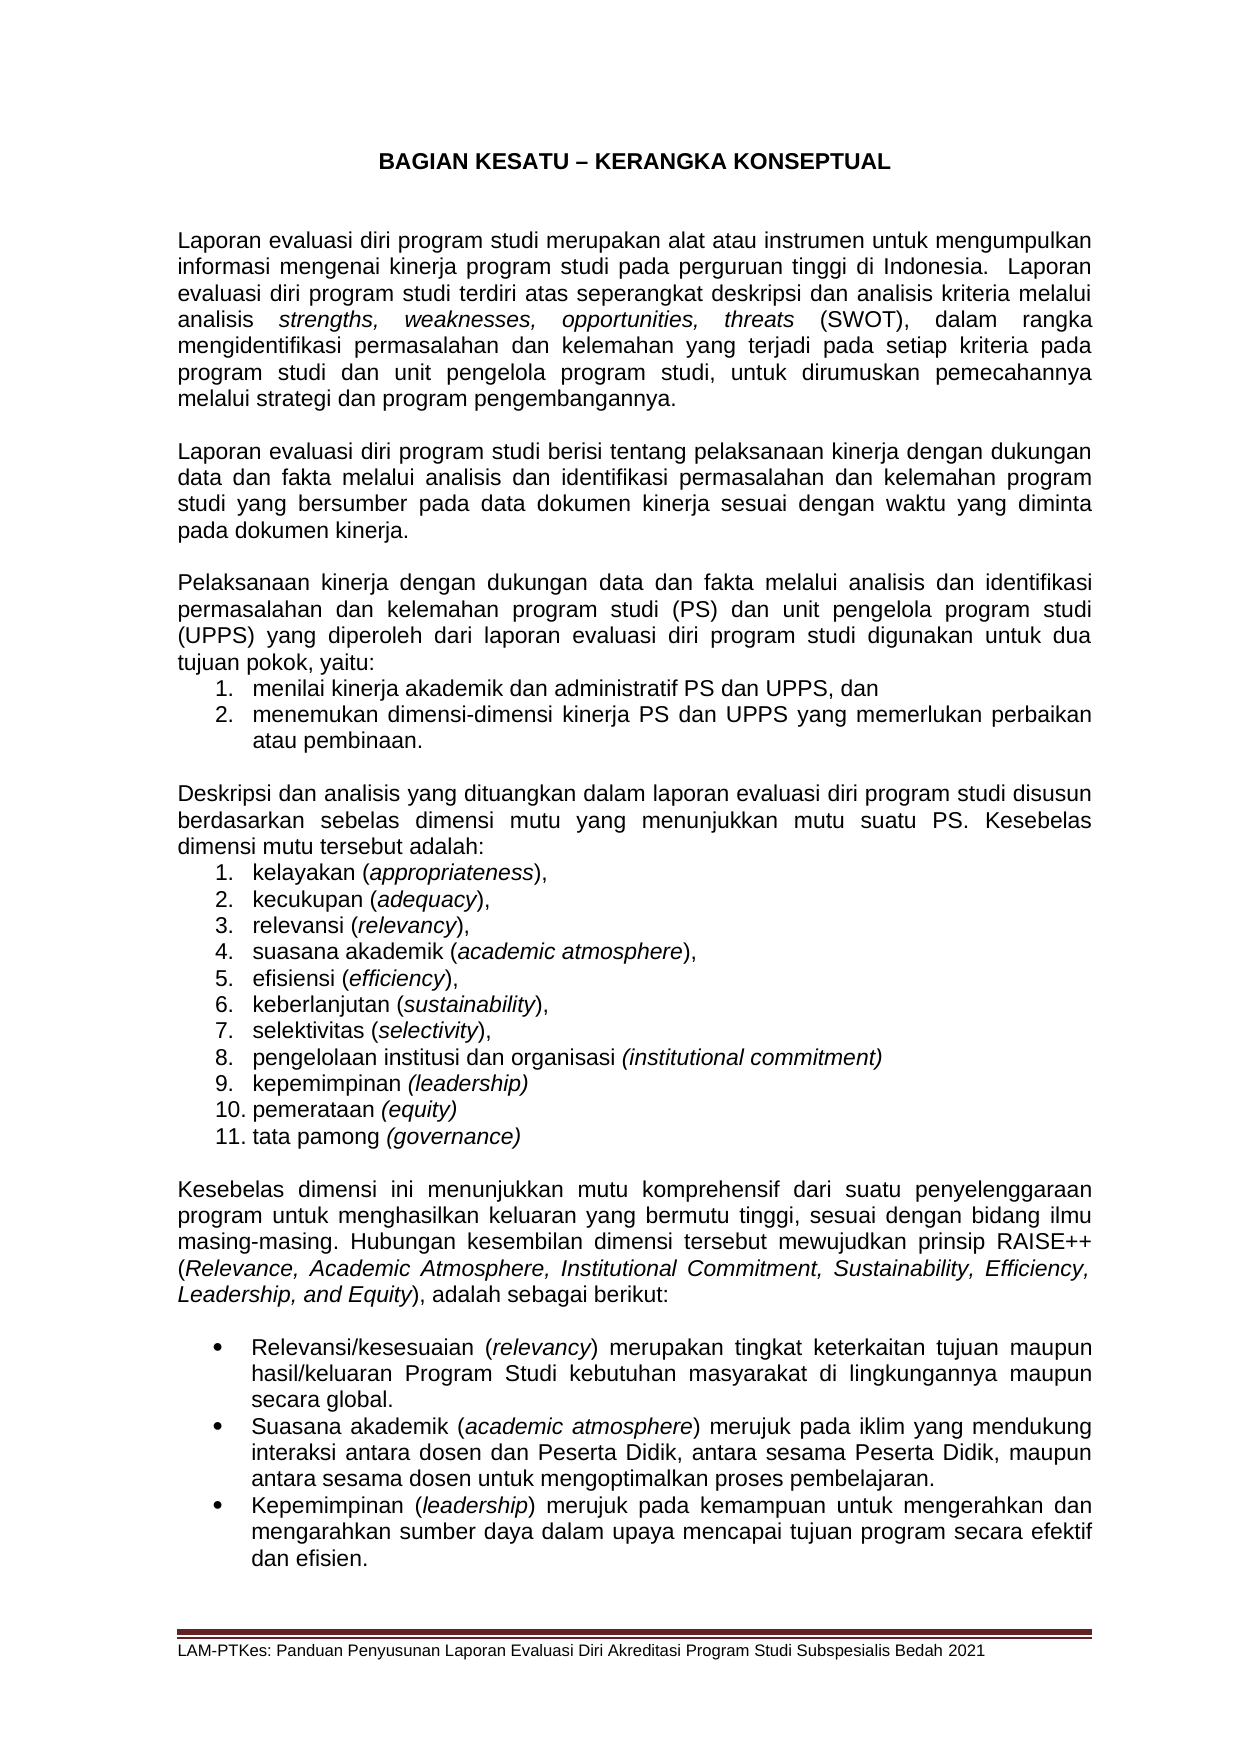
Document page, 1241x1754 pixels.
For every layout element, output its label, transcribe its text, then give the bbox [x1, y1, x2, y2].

list tata pamong (governance) [215, 1123, 1092, 1149]
text Deskripsi dan analisis yang dituangkan dalam laporan evaluasi diri program studi disusun berdasarkan sebelas dimensi mutu yang menunjukkan mutu suatu PS. Kesebelas dimensi mutu tersebut adalah: [177, 780, 1092, 859]
list menemukan dimensi-dimensi kinerja PS dan UPPS yang memerlukan perbaikan atau pembinaan. [215, 701, 1092, 754]
list Relevansi/kesesuaian (relevancy) merupakan tingkat keterkaitan tujuan maupun hasil/keluaran Program Studi kebutuhan masyarakat di lingkungannya maupun secara global. [213, 1334, 1092, 1413]
list pengelolaan institusi dan organisasi (institutional commitment) [215, 1044, 1092, 1070]
list Kepemimpinan (leadership) merujuk pada kemampuan untuk mengerahkan dan mengarahkan sumber daya dalam upaya mencapai tujuan program secara efektif dan efisien. [213, 1492, 1092, 1571]
list relevansi (relevancy), [215, 912, 1092, 938]
text Laporan evaluasi diri program studi berisi tentang pelaksanaan kinerja dengan dukungan data dan fakta melalui analisis dan identifikasi permasalahan dan kelemahan program studi yang bersumber pada data dokumen kinerja sesuai dengan waktu yang diminta pada dokumen kinerja. [177, 438, 1092, 543]
list pemerataan (equity) [215, 1096, 1092, 1123]
text Laporan evaluasi diri program studi merupakan alat atau instrumen untuk mengumpulkan informasi mengenai kinerja program studi pada perguruan tinggi di Indonesia. Laporan evaluasi diri program studi terdiri atas seperangkat deskripsi dan analisis kriteria melalui analisis strengths, weaknesses, opportunities, threats (SWOT), dalam rangka mengidentifikasi permasalahan dan kelemahan yang terjadi pada setiap kriteria pada program studi dan unit pengelola program studi, untuk dirumuskan pemecahannya melalui strategi dan program pengembangannya. [177, 227, 1092, 411]
list kecukupan (adequacy), [215, 886, 1092, 912]
list efisiensi (efficiency), [215, 965, 1092, 991]
subtitle BAGIAN KESATU – KERANGKA KONSEPTUAL [177, 148, 1092, 174]
list kepemimpinan (leadership) [215, 1070, 1092, 1096]
list menilai kinerja akademik dan administratif PS dan UPPS, dan [215, 675, 1092, 701]
text Pelaksanaan kinerja dengan dukungan data dan fakta melalui analisis dan identifikasi permasalahan dan kelemahan program studi (PS) dan unit pengelola program studi (UPPS) yang diperoleh dari laporan evaluasi diri program studi digunakan untuk dua tujuan pokok, yaitu: [177, 569, 1092, 675]
list suasana akademik (academic atmosphere), [215, 938, 1092, 965]
text Kesebelas dimensi ini menunjukkan mutu komprehensif dari suatu penyelenggaraan program untuk menghasilkan keluaran yang bermutu tinggi, sesuai dengan bidang ilmu masing-masing. Hubungan kesembilan dimensi tersebut mewujudkan prinsip RAISE++ (Relevance, Academic Atmosphere, Institutional Commitment, Sustainability, Efficiency, Leadership, and Equity), adalah sebagai berikut: [177, 1176, 1092, 1307]
list selektivitas (selectivity), [215, 1017, 1092, 1044]
list kelayakan (appropriateness), [215, 859, 1092, 886]
list keberlanjutan (sustainability), [215, 991, 1092, 1017]
list Suasana akademik (academic atmosphere) merujuk pada iklim yang mendukung interaksi antara dosen dan Peserta Didik, antara sesama Peserta Didik, maupun antara sesama dosen untuk mengoptimalkan proses pembelajaran. [213, 1413, 1092, 1492]
